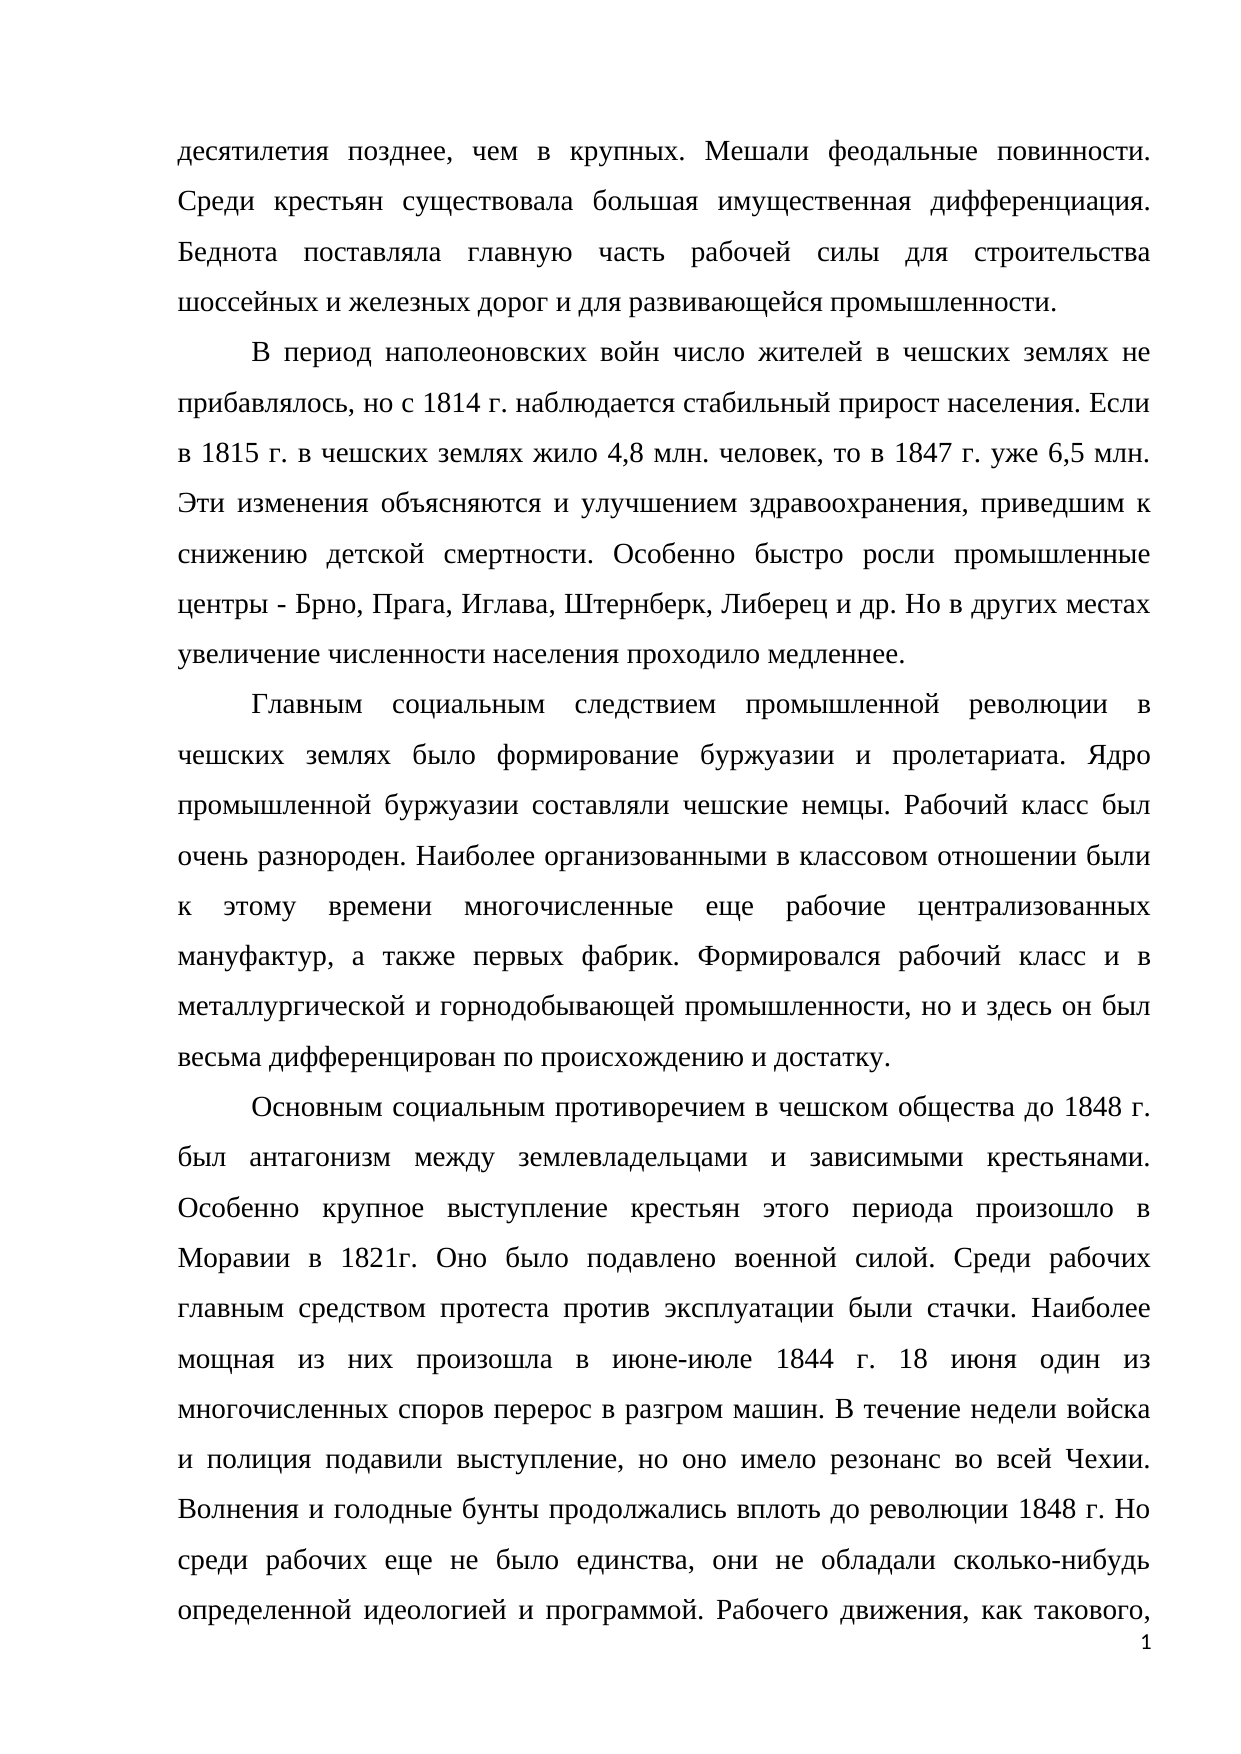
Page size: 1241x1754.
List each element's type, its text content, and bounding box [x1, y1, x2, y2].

text В период наполеоновских войн число жителей в чешских землях не прибавлялось, но с 1814 г. наблюдается стабильный прирост населения. Если в 1815 г. в чешских землях жило 4,8 млн. человек, то в 1847 г. уже 6,5 млн. Эти изменения объясняются и улучшением здравоохранения, приведшим к снижению детской смертности. Особенно быстро росли промышленные центры - Брно, Прага, Иглава, Штернберк, Либерец и др. Но в других местах увеличение численности населения проходило медленнее. [177, 334, 1152, 670]
text Главным социальным следствием промышленной революции в чешских землях было формирование буржуазии и пролетариата. Ядро промышленной буржуазии составляли чешские немцы. Рабочий класс был очень разнороден. Наиболее организованными в классовом отношении были к этому времени многочисленные еще рабочие централизованных мануфактур, а также первых фабрик. Формировался рабочий класс и в металлургической и горнодобывающей промышленности, но и здесь он был весьма дифференцирован по происхождению и достатку. [177, 687, 1152, 1072]
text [177, 133, 1152, 318]
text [177, 1089, 1152, 1626]
